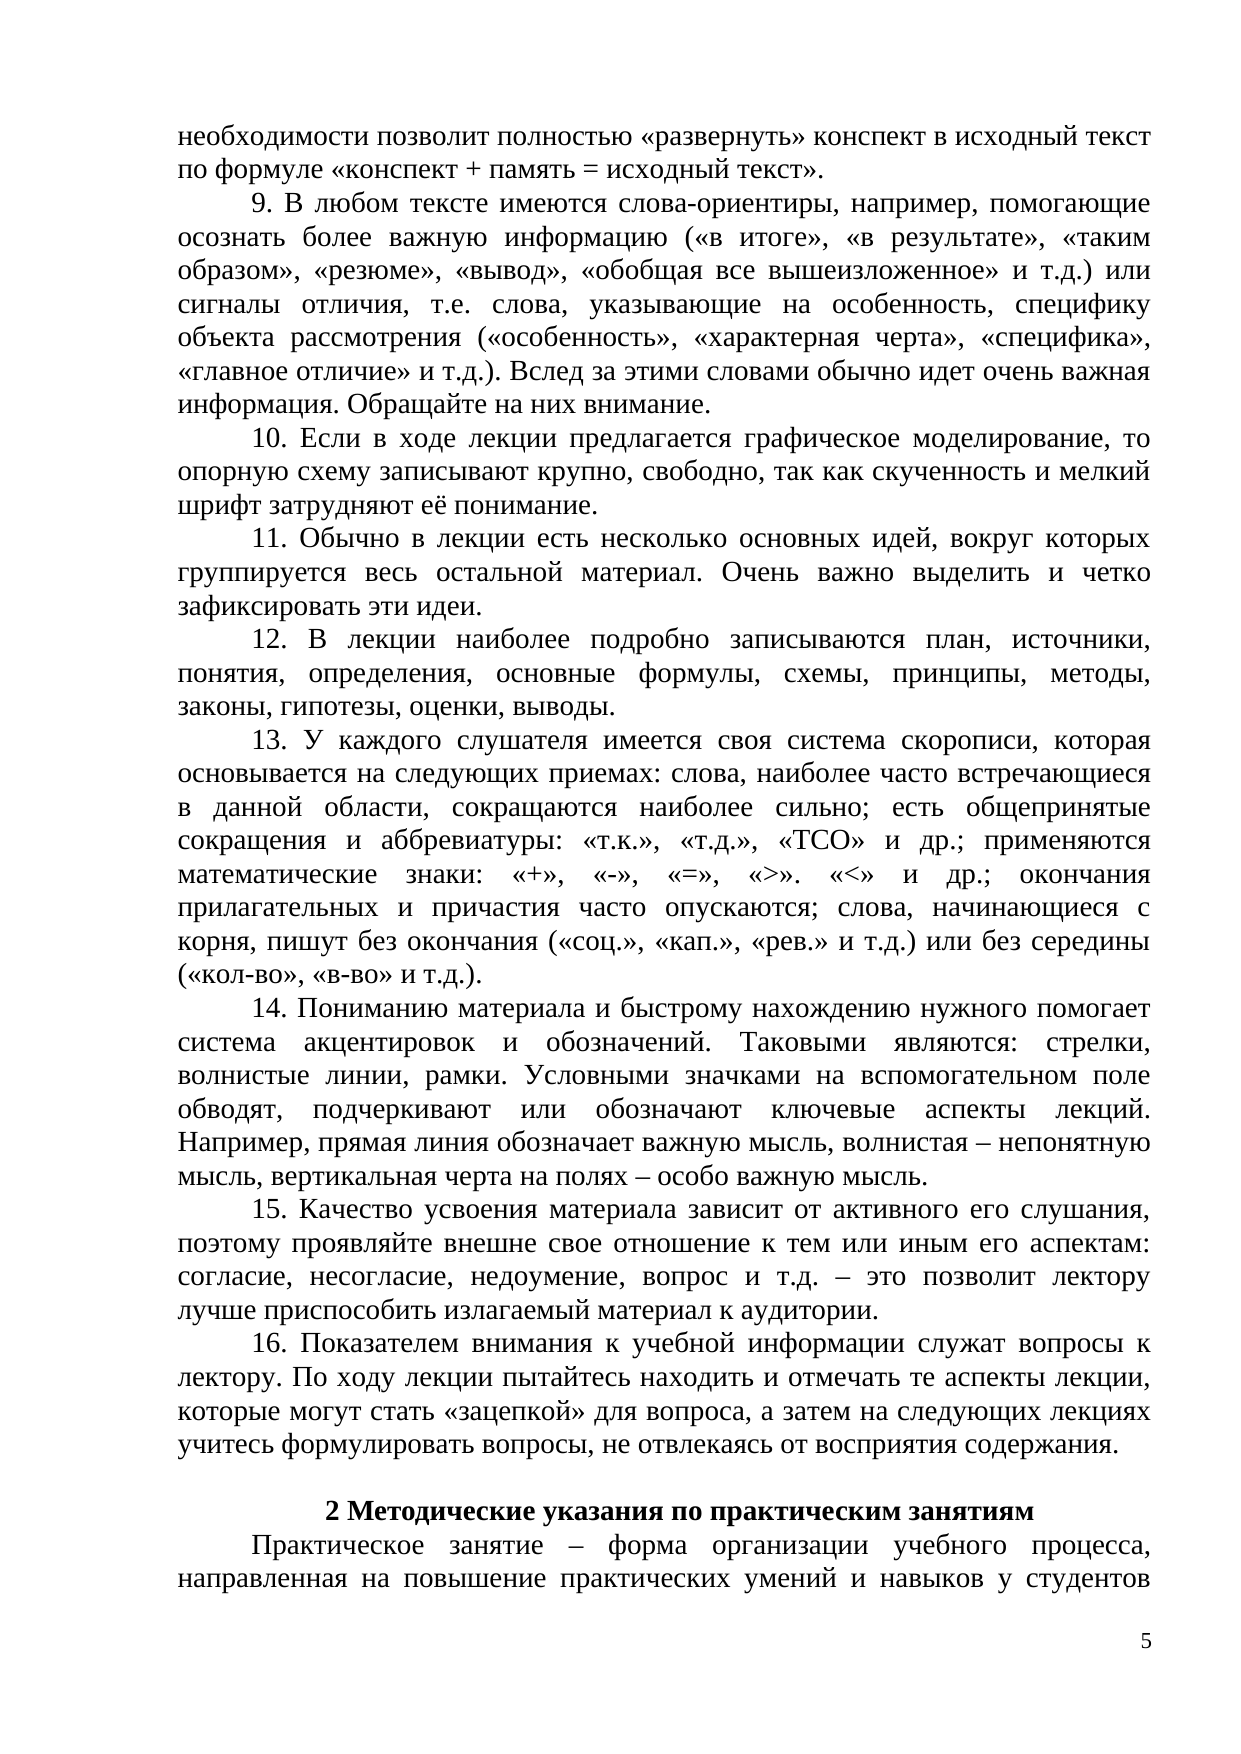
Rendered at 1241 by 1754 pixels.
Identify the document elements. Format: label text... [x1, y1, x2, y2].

text 11. Обычно в лекции есть несколько основных идей, вокруг которых группируется весь остальной материал. Очень важно выделить и четко зафиксировать эти идеи. [177, 521, 1152, 621]
text 10. Если в ходе лекции предлагается графическое моделирование, то опорную схему записывают крупно, свободно, так как скученность и мелкий шрифт затрудняют её понимание. [177, 420, 1152, 521]
text 9. В любом тексте имеются слова-ориентиры, например, помогающие осознать более важную информацию («в итоге», «в результате», «таким образом», «резюме», «вывод», «обобщая все вышеизложенное» и т.д.) или сигналы отличия, т.е. слова, указывающие на особенность, специфику объекта рассмотрения («особенность», «характерная черта», «специфика», «главное отличие» и т.д.). Вслед за этими словами обычно идет очень важная информация. Обращайте на них внимание. [177, 185, 1152, 420]
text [177, 118, 1152, 185]
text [177, 1527, 1152, 1594]
subtitle 2 Методические указания по практическим занятиям [251, 1493, 1152, 1527]
text 14. Пониманию материала и быстрому нахождению нужного помогает система акцентировок и обозначений. Таковыми являются: стрелки, волнистые линии, рамки. Условными значками на вспомогательном поле обводят, подчеркивают или обозначают ключевые аспекты лекций. Например, прямая линия обозначает важную мысль, волнистая – непонятную мысль, вертикальная черта на полях – особо важную мысль. [177, 990, 1152, 1191]
text 12. В лекции наиболее подробно записываются план, источники, понятия, определения, основные формулы, схемы, принципы, методы, законы, гипотезы, оценки, выводы. [177, 621, 1152, 722]
text 13. У каждого слушателя имеется своя система скорописи, которая основывается на следующих приемах: слова, наиболее часто встречающиеся в данной области, сокращаются наиболее сильно; есть общепринятые сокращения и аббревиатуры: «т.к.», «т.д.», «ТСО» и др.; применяются математические знаки: «+», «-», «=», «>». «<» и др.; окончания прилагательных и причастия часто опускаются; слова, начинающиеся с корня, пишут без окончания («соц.», «кап.», «рев.» и т.д.) или без середины («кол-во», «в-во» и т.д.). [177, 722, 1152, 990]
text 15. Качество усвоения материала зависит от активного его слушания, поэтому проявляйте внешне свое отношение к тем или иным его аспектам: согласие, несогласие, недоумение, вопрос и т.д. – это позволит лектору лучше приспособить излагаемый материал к аудитории. [177, 1191, 1152, 1326]
text 16. Показателем внимания к учебной информации служат вопросы к лектору. По ходу лекции пытайтесь находить и отмечать те аспекты лекции, которые могут стать «зацепкой» для вопроса, а затем на следующих лекциях учитесь формулировать вопросы, не отвлекаясь от восприятия содержания. [177, 1326, 1152, 1460]
